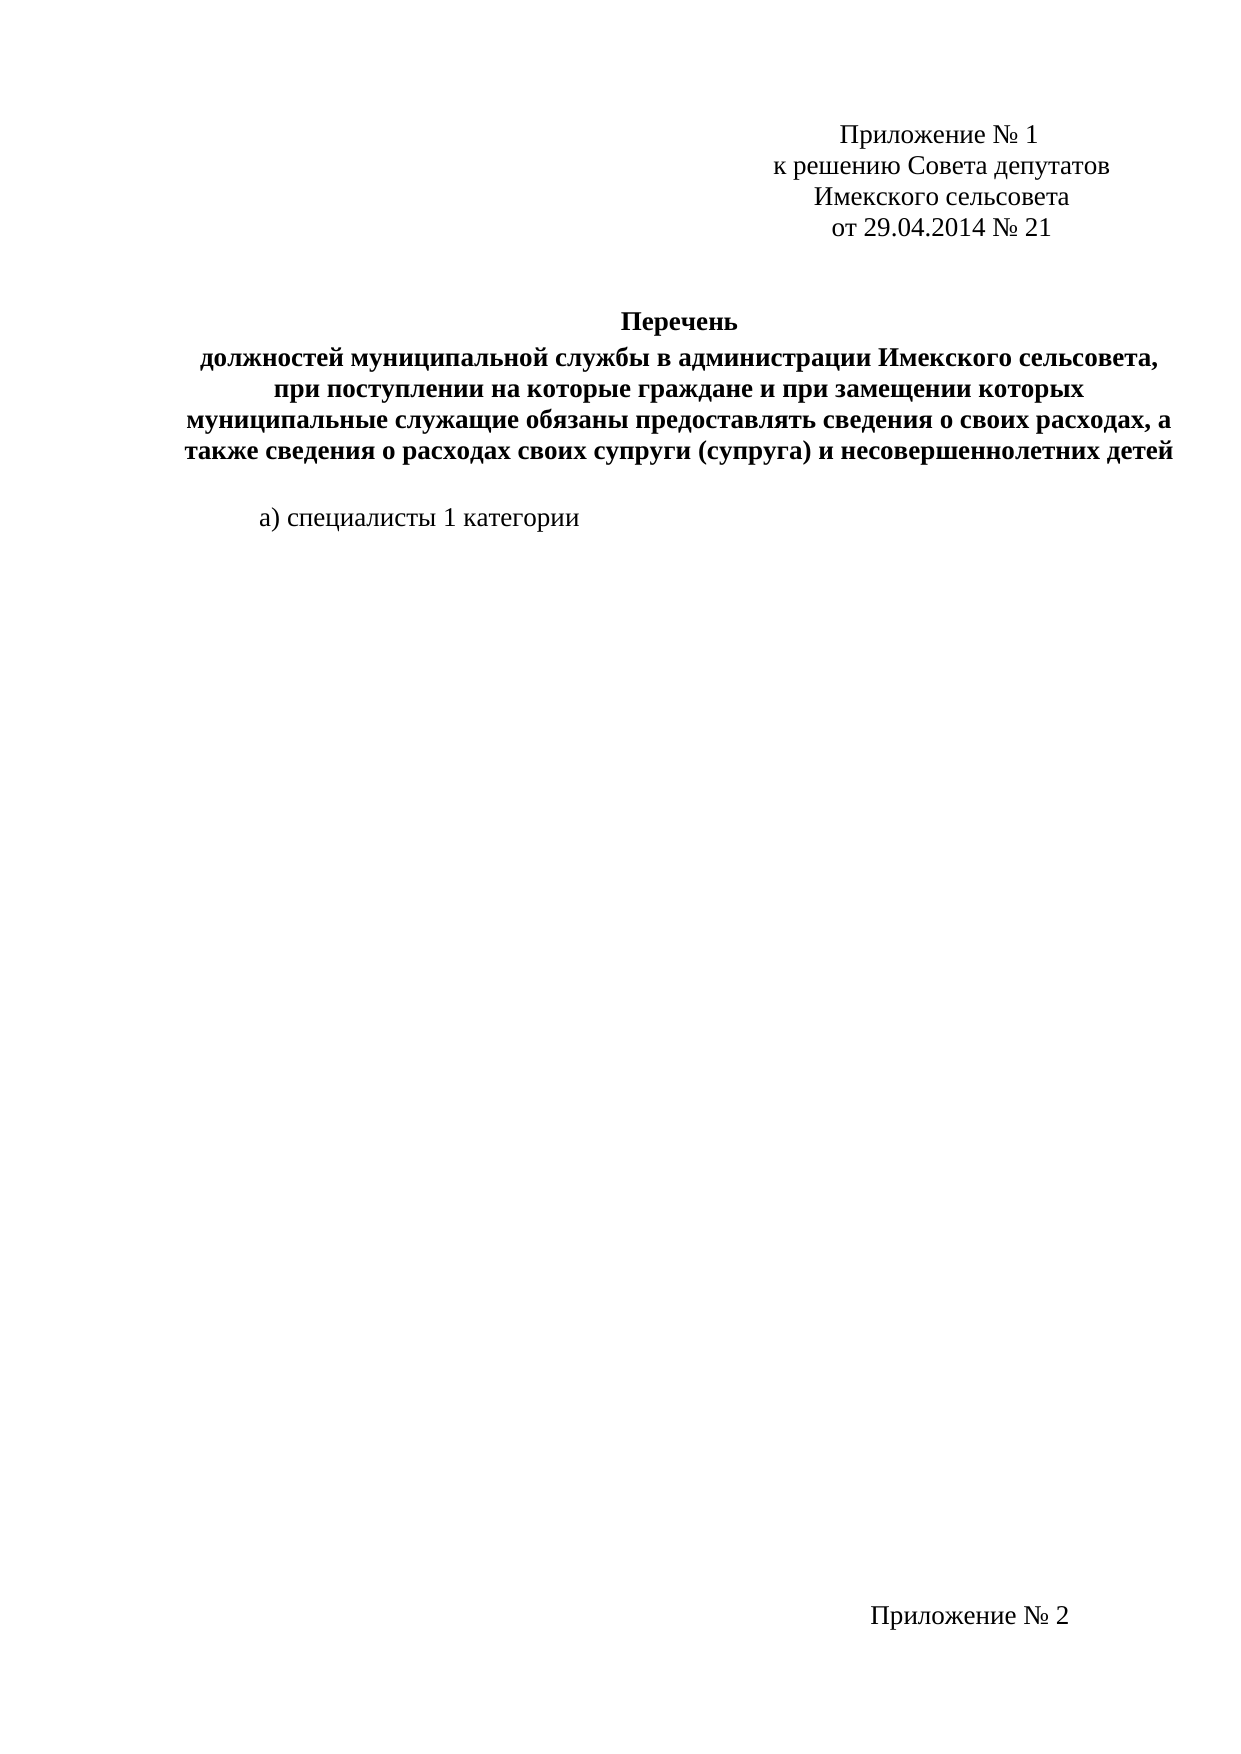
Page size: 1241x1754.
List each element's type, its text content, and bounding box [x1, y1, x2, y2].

text Перечень [177, 305, 1181, 336]
text Имекского сельсовета [702, 180, 1181, 212]
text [694, 1599, 1181, 1630]
text к решению Совета депутатов [702, 149, 1181, 180]
text должностей муниципальной службы в администрации Имекского сельсовета, при поступлении на которые граждане и при замещении которых муниципальные служащие обязаны предоставлять сведения о своих расходах, а также сведения о расходах своих супруги (супруга) и несовершеннолетних детей [177, 341, 1181, 465]
text Приложение № 1 [177, 118, 1181, 149]
text а) специалисты 1 категории [177, 501, 1181, 532]
text от 29.04.2014 № 21 [702, 212, 1181, 243]
